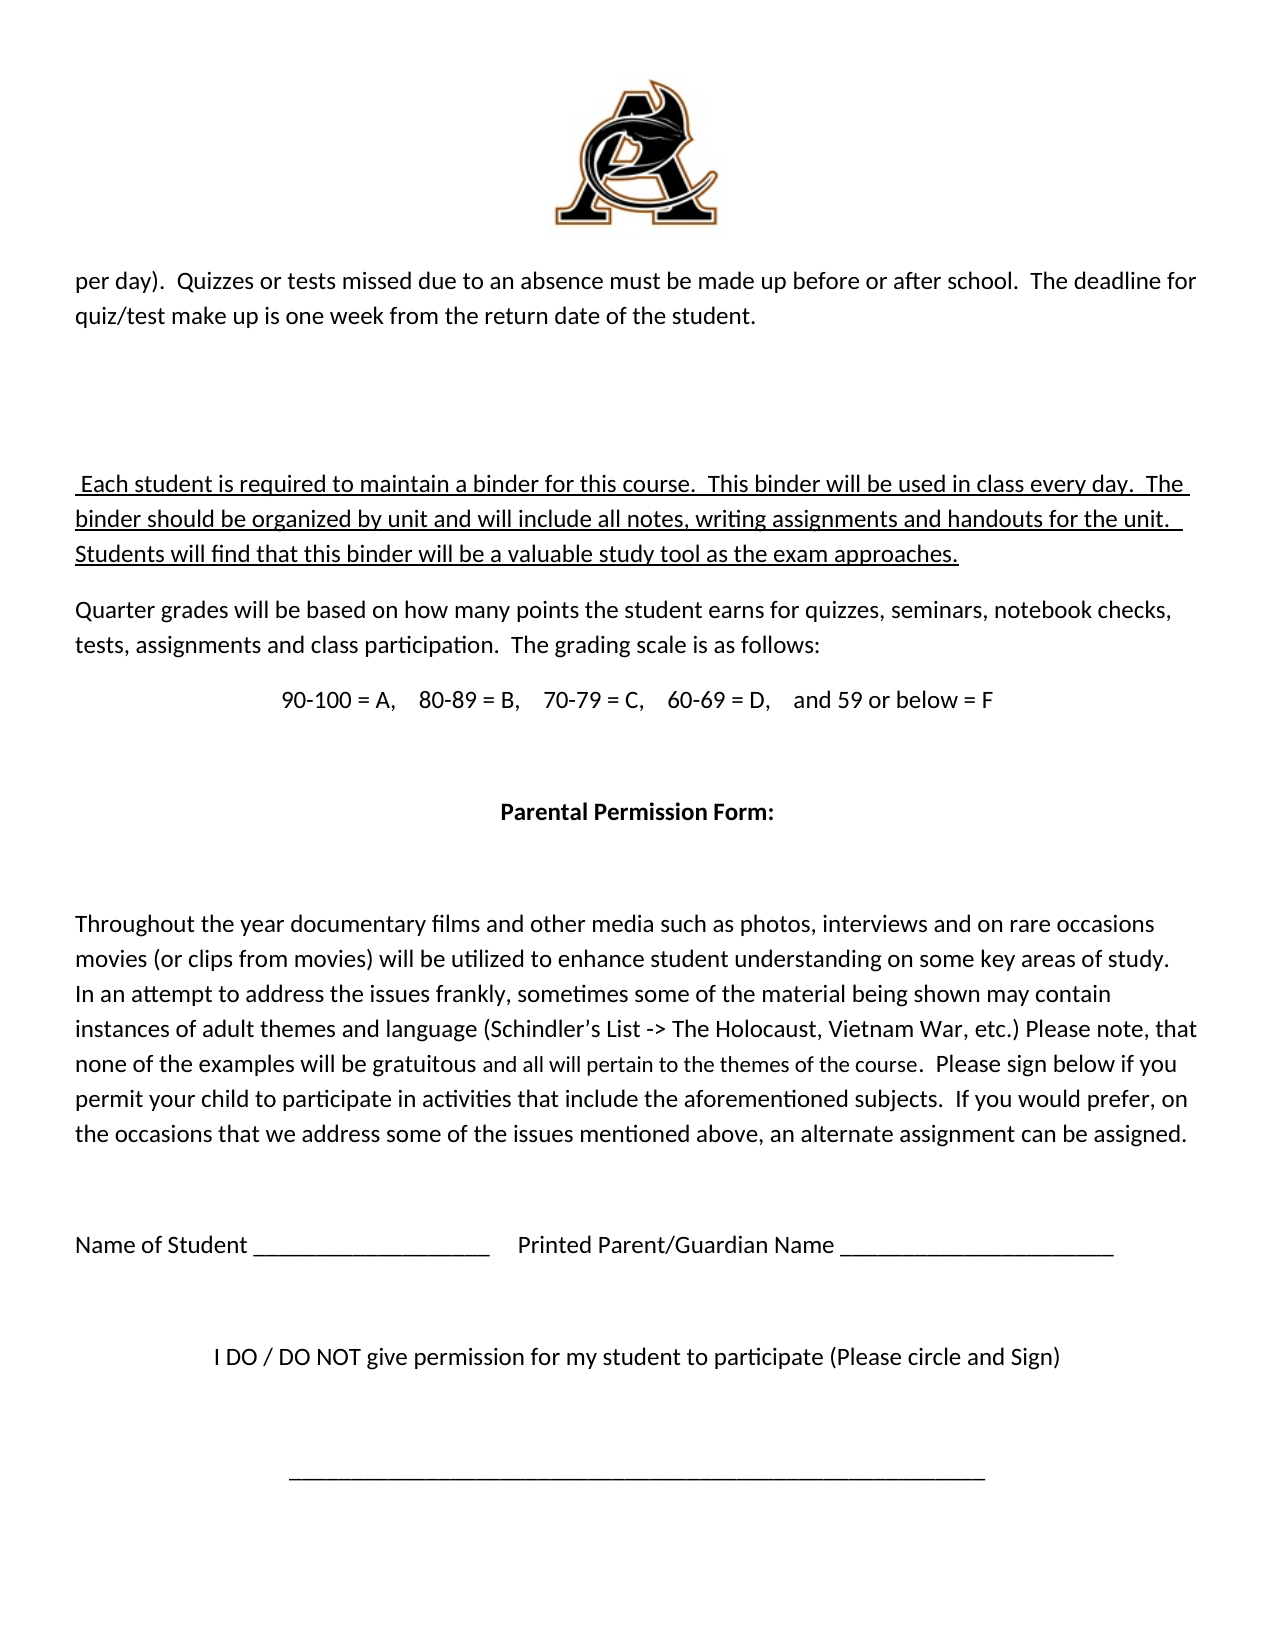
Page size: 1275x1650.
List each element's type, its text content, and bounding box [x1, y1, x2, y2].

text I DO / DO NOT give permission for my student to participate (Please circle and Sign) [75, 1341, 1200, 1372]
picture [549, 75, 726, 238]
text Each student is required to maintain a binder for this course. This binder will be used in class every day. The binder should be organized by unit and will include all notes, writing assignments and handouts for the unit. Students will find that this binder will be a valuable study tool as the exam approaches. [75, 468, 1200, 568]
text Throughout the year documentary films and other media such as photos, interviews and on rare occasions movies (or clips from movies) will be utilized to enhance student understanding on some key areas of study. In an attempt to address the issues frankly, sometimes some of the material being shown may contain instances of adult themes and language (Schindler’s List -> The Holocaust, Vietnam War, etc.) Please note, that none of the examples will be gratuitous and all will pertain to the themes of the course. Please sign below if you permit your child to participate in activities that include the aforementioned subjects. If you would prefer, on the occasions that we address some of the issues mentioned above, an alternate assignment can be assigned. [75, 908, 1200, 1148]
text 90-100 = A, 80-89 = B, 70-79 = C, 60-69 = D, and 59 or below = F [75, 685, 1200, 715]
text Parental Permission Form: [75, 796, 1200, 827]
text Name of Student ___________________ Printed Parent/Guardian Name ______________________ [75, 1230, 1200, 1260]
text Quarter grades will be based on how many points the student earns for quizzes, seminars, notebook checks, tests, assignments and class participation. The grading scale is as follows: [75, 594, 1200, 659]
text ________________________________________________________ [75, 1453, 1200, 1483]
